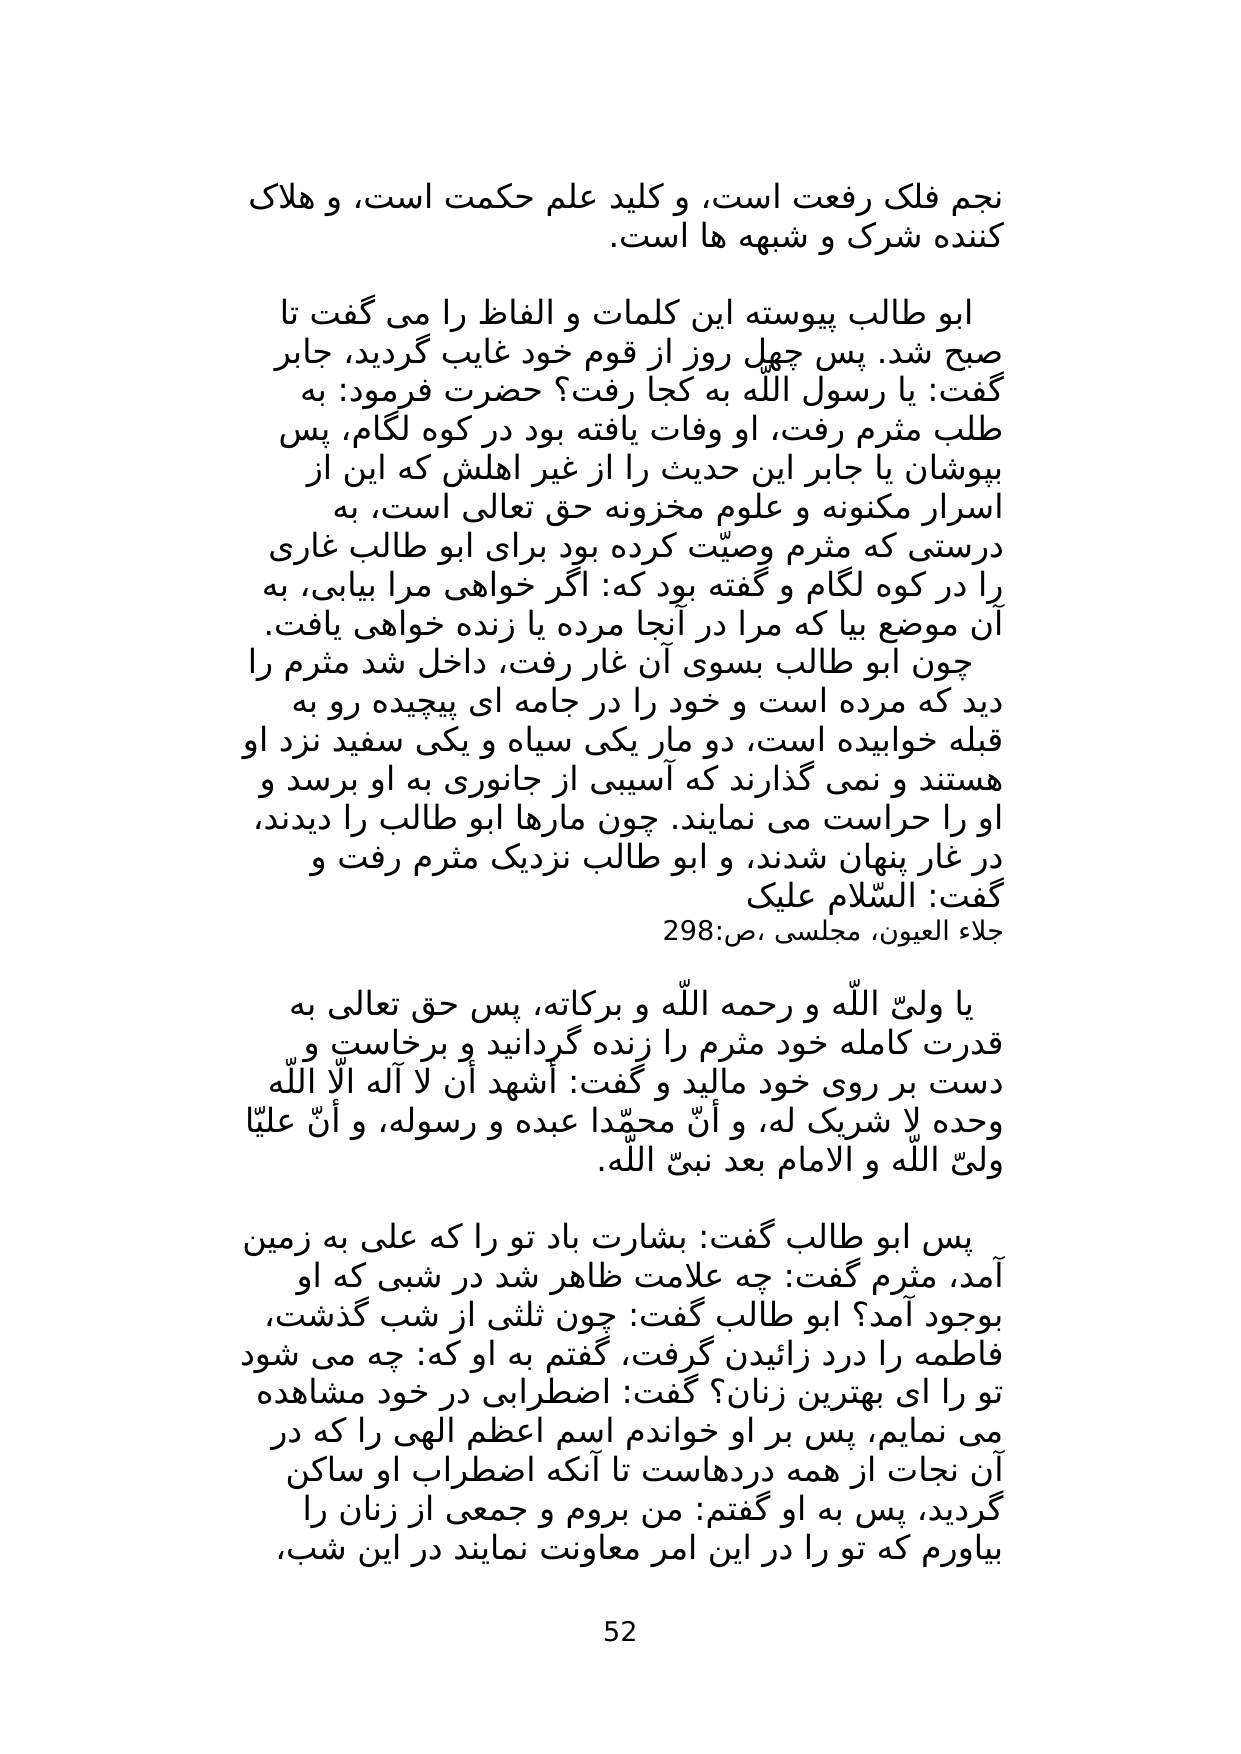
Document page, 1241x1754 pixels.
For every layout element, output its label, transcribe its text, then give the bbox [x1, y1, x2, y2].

text جلاء العیون، مجلسی ،ص:298 [236, 915, 1004, 946]
text چون ابو طالب بسوی آن غار رفت، داخل شد مثرم را دید که مرده است و خود را در جامه ای پیچیده رو به قبله خوابیده است، دو مار یکی سیاه و یکی سفید نزد او هستند و نمی گذارند که آسیبی از جانوری به او برسد و او را حراست می نمایند. چون مارها ابو طالب را دیدند، در غار پنهان شدند، و ابو طالب نزدیک مثرم رفت و گفت: السّلام علیک [236, 643, 1004, 915]
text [236, 1217, 1004, 1567]
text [236, 177, 1004, 255]
text ابو طالب پیوسته این کلمات و الفاظ را می گفت تا صبح شد. پس چهل روز از قوم خود غایب گردید، جابر گفت: یا رسول اللّه به کجا رفت؟ حضرت فرمود: به طلب مثرم رفت، او وفات یافته بود در کوه لگام، پس بپوشان یا جابر این حدیث را از غیر اهلش که این از اسرار مکنونه و علوم مخزونه حق تعالی است، به درستی که مثرم وصیّت کرده بود برای ابو طالب غاری را در کوه لگام و گفته بود که: اگر خواهی مرا بیابی، به آن موضع بیا که مرا در آنجا مرده یا زنده خواهی یافت. [236, 293, 1004, 643]
text یا ولیّ اللّه و رحمه اللّه و برکاته، پس حق تعالی به قدرت کامله خود مثرم را زنده گردانید و برخاست و دست بر روی خود مالید و گفت: أشهد أن لا آله الّا اللّه وحده لا شریک له، و أنّ محمّدا عبده و رسوله، و أنّ علیّا ولیّ اللّه و الامام بعد نبیّ اللّه. [236, 985, 1004, 1179]
